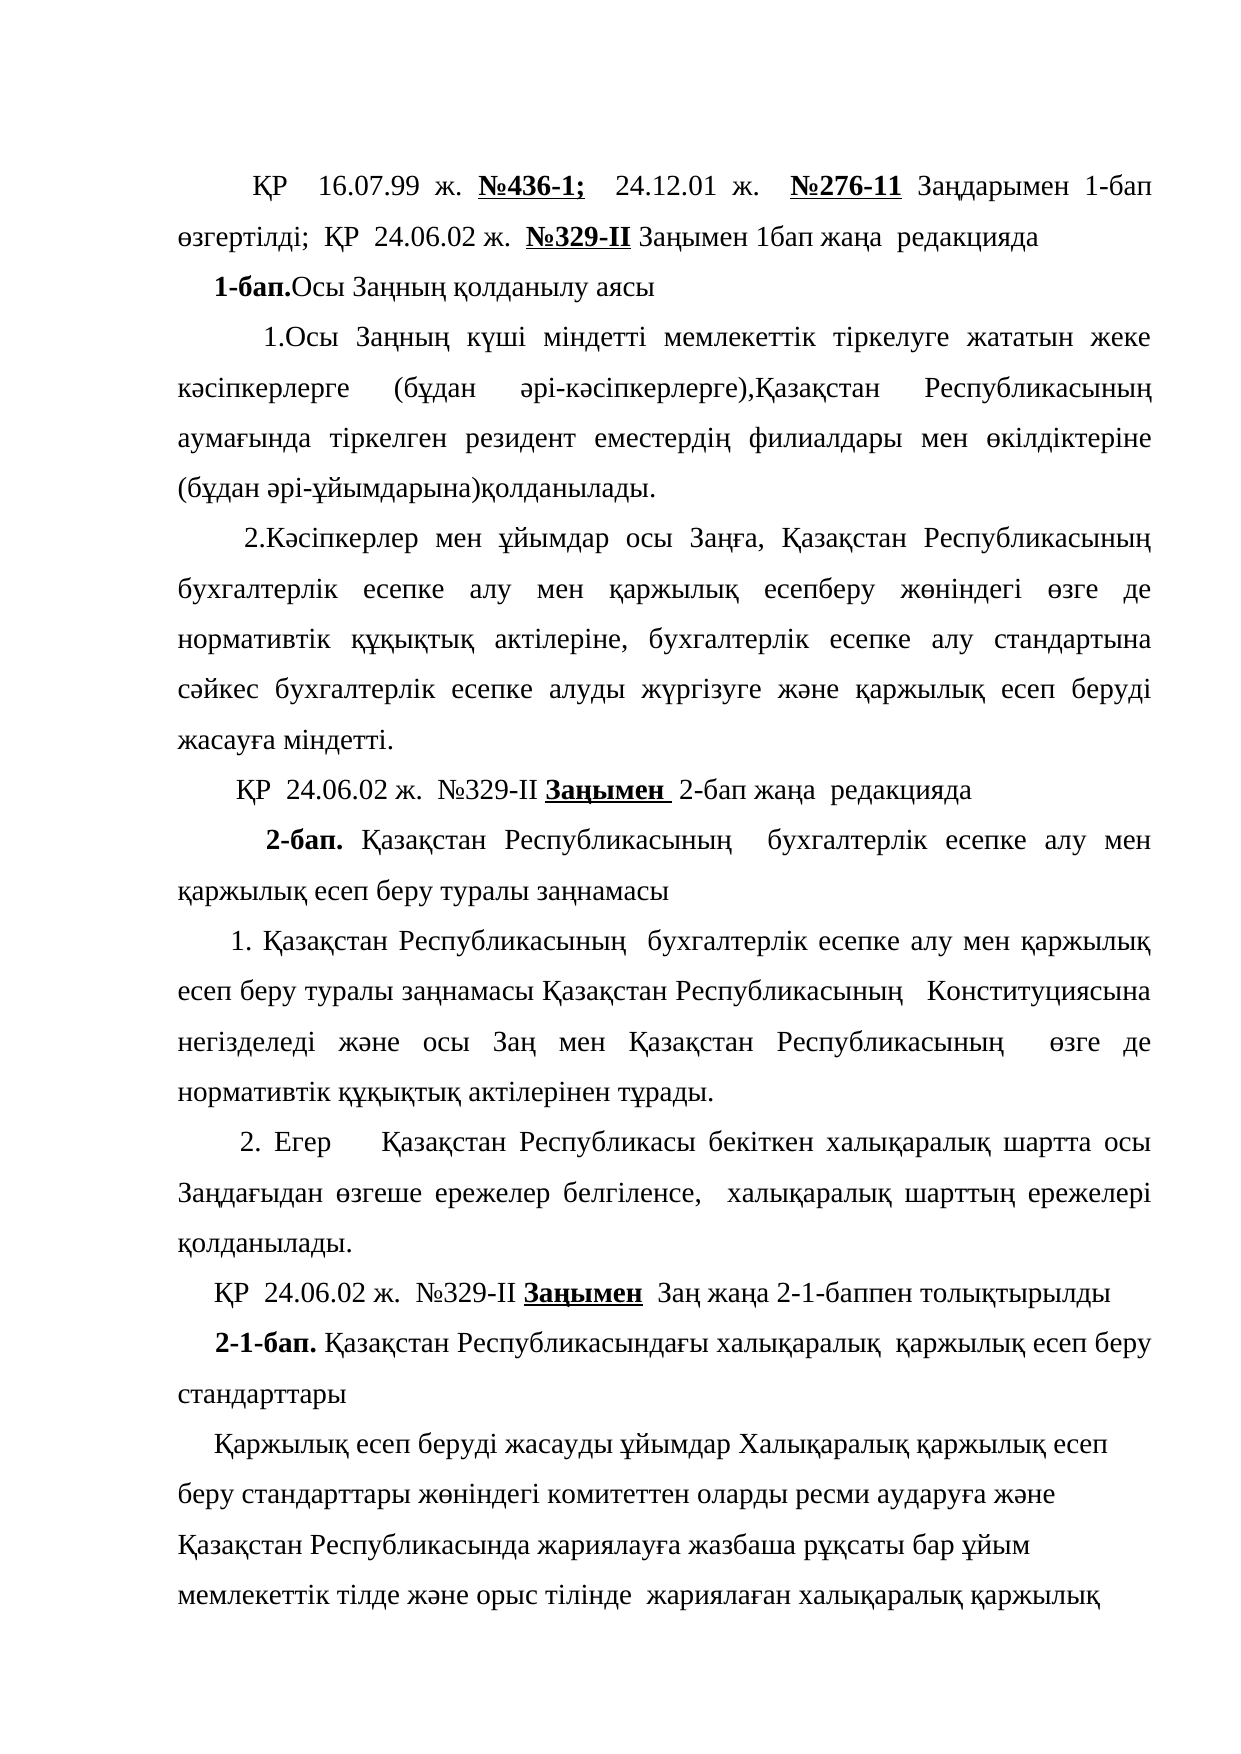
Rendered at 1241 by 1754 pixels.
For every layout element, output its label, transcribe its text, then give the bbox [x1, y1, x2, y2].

text 2.Кәсіпкерлер мен ұйымдар осы Заңға, Қазақстан Республикасының бухгалтерлік есепке алу мен қаржылық есепберу жөніндегі өзге де нормативтік құқықтық актілеріне, бухгалтерлік есепке алу стандартына сәйкес бухгалтерлік есепке алуды жүргізуге және қаржылық есеп беруді жасауға міндетті. [177, 521, 1152, 755]
text Қазақстан Республикасында жариялауға жазбаша рұқсаты бар ұйым мемлекеттік тілде және орыс тілінде жариялаған халықаралық қаржылық [177, 1527, 1152, 1611]
text беру стандарттары жөніндегі комитеттен оларды ресми аударуға және [177, 1477, 1152, 1510]
text 2-1-бап. Қазақстан Республикасындағы халықаралық қаржылық есеп беру стандарттары [177, 1326, 1152, 1409]
text 2-бап. Қазақстан Республикасының бухгалтерлік есепке алу мен қаржылық есеп беру туралы заңнамасы [177, 822, 1152, 906]
text 2. Егер Қазақстан Республикасы бекіткен халықаралық шартта осы Заңдағыдан өзгеше ережелер белгіленсе, халықаралық шарттың ережелері қолданылады. [177, 1124, 1152, 1258]
text 1-бап.Осы Заңның қолданылу аясы [177, 269, 1152, 303]
text Қаржылық есеп беруді жасауды ұйымдар Халықаралық қаржылық есеп [177, 1426, 1152, 1460]
text 1.Осы Заңның күші міндетті мемлекеттік тіркелуге жататын жеке кәсіпкерлерге (бұдан әрі-кәсіпкерлерге),Қазақстан Республикасының аумағында тіркелген резидент еместердің филиалдары мен өкілдіктеріне (бұдан әрі-ұйымдарына)қолданылады. [177, 319, 1152, 504]
text ҚР 24.06.02 ж. №329-II Заңымен 2-бап жаңа редакцияда [177, 772, 1152, 806]
text 1. Қазақстан Республикасының бухгалтерлік есепке алу мен қаржылық есеп беру туралы заңнамасы Қазақстан Республикасының Конституциясына негізделеді және осы Заң мен Қазақстан Республикасының өзге де нормативтік құқықтық актілерінен тұрады. [177, 923, 1152, 1108]
text ҚР 16.07.99 ж. №436-1; 24.12.01 ж. №276-11 Заңдарымен 1-бап өзгертілді; ҚР 24.06.02 ж. №329-II Заңымен 1бап жаңа редакцияда [177, 168, 1152, 252]
text ҚР 24.06.02 ж. №329-II Заңымен Заң жаңа 2-1-баппен толықтырылды [177, 1275, 1152, 1309]
